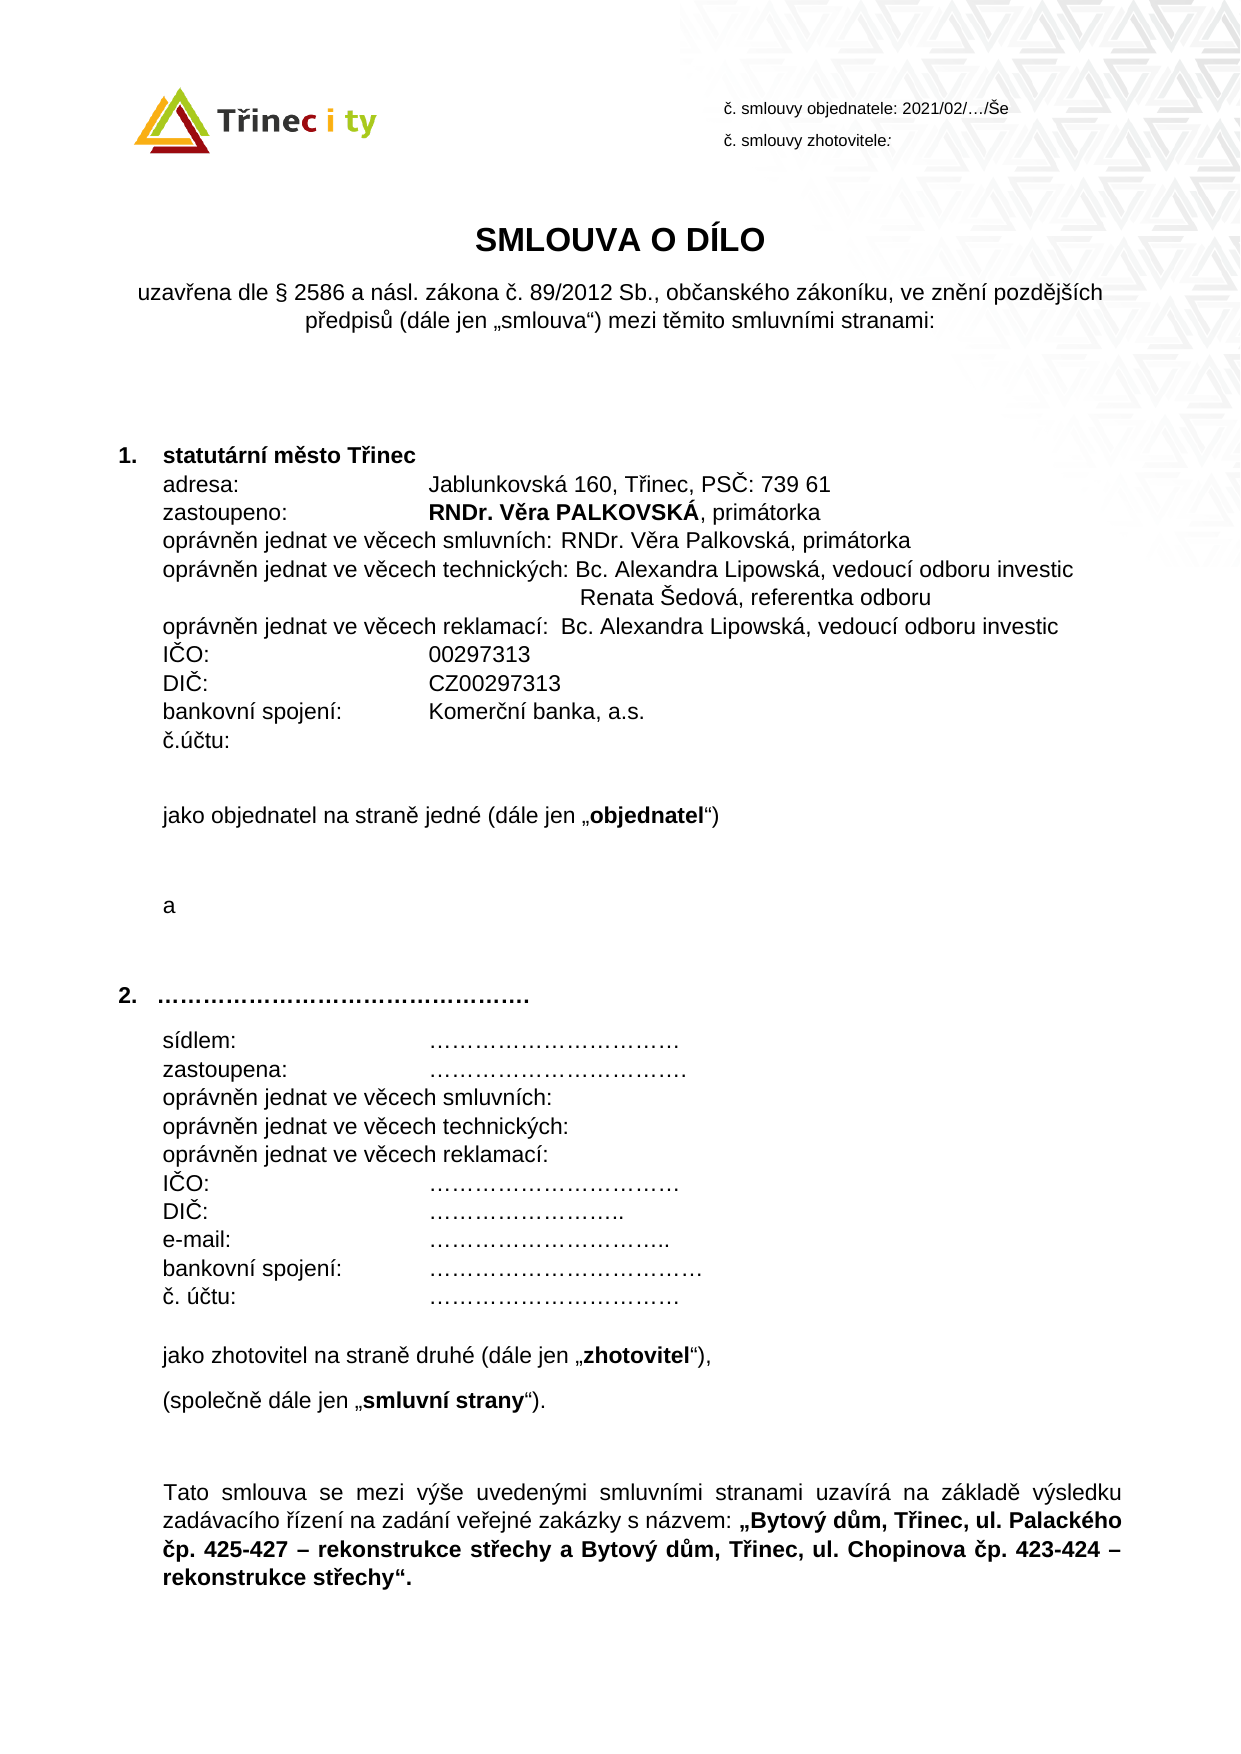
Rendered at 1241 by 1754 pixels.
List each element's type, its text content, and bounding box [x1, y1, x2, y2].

text a [118, 892, 1122, 918]
text zastoupeno: RNDr. Věra PALKOVSKÁ, primátorka [118, 499, 1122, 525]
text Renata Šedová, referentka odboru [118, 584, 1122, 611]
text č.účtu: [118, 727, 1122, 753]
text e-mail: ………………………….. [118, 1226, 1122, 1253]
text č. účtu: …………………………… [118, 1283, 1122, 1309]
text Tato smlouva se mezi výše uvedenými smluvními stranami uzavírá na základě výsledku zadávacího řízení na zadání veřejné zakázky s názvem: „Bytový dům, Třinec, ul. Palackého čp. 425-427 – rekonstrukce střechy a Bytový dům, Třinec, ul. Chopinova čp. 423-424 – rekonstrukce střechy“. [162, 1479, 1122, 1591]
text oprávněn jednat ve věcech reklamací: Bc. Alexandra Lipowská, vedoucí odboru investic [118, 613, 1122, 639]
text IČO: 00297313 [118, 641, 1122, 668]
text adresa: Jablunkovská 160, Třinec, PSČ: 739 61 [118, 471, 1122, 497]
text DIČ: CZ00297313 [118, 670, 1122, 696]
text zastoupena: ……………………………. [118, 1056, 1122, 1082]
text jako objednatel na straně jedné (dále jen „objednatel“) [118, 802, 1122, 828]
text uzavřena dle § 2586 a násl. zákona č. 89/2012 Sb., občanského zákoníku, ve znění pozdějších předpisů (dále jen „smlouva“) mezi těmito smluvními stranami: [118, 278, 1122, 333]
text IČO: …………………………… [118, 1169, 1122, 1196]
text 2. …………………………………………. [118, 982, 1122, 1008]
text oprávněn jednat ve věcech technických: [118, 1113, 1122, 1139]
text (společně dále jen „smluvní strany“). [118, 1387, 1122, 1413]
text SMLOUVA O DÍLO [118, 220, 1122, 259]
text oprávněn jednat ve věcech technických: Bc. Alexandra Lipowská, vedoucí odboru investic [118, 556, 1122, 582]
picture [679, 0, 1241, 567]
picture [118, 72, 398, 178]
text bankovní spojení: Komerční banka, a.s. [118, 698, 1122, 724]
text sídlem: …………………………… [118, 1027, 1122, 1054]
text 1. statutární město Třinec [118, 442, 1122, 468]
text bankovní spojení: ……………………………… [118, 1255, 1122, 1281]
text oprávněn jednat ve věcech reklamací: [118, 1141, 1122, 1167]
text oprávněn jednat ve věcech smluvních: RNDr. Věra Palkovská, primátorka [118, 527, 1122, 554]
text oprávněn jednat ve věcech smluvních: [118, 1084, 1122, 1111]
text DIČ: …………………….. [118, 1198, 1122, 1224]
text jako zhotovitel na straně druhé (dále jen „zhotovitel“), [118, 1342, 1122, 1368]
